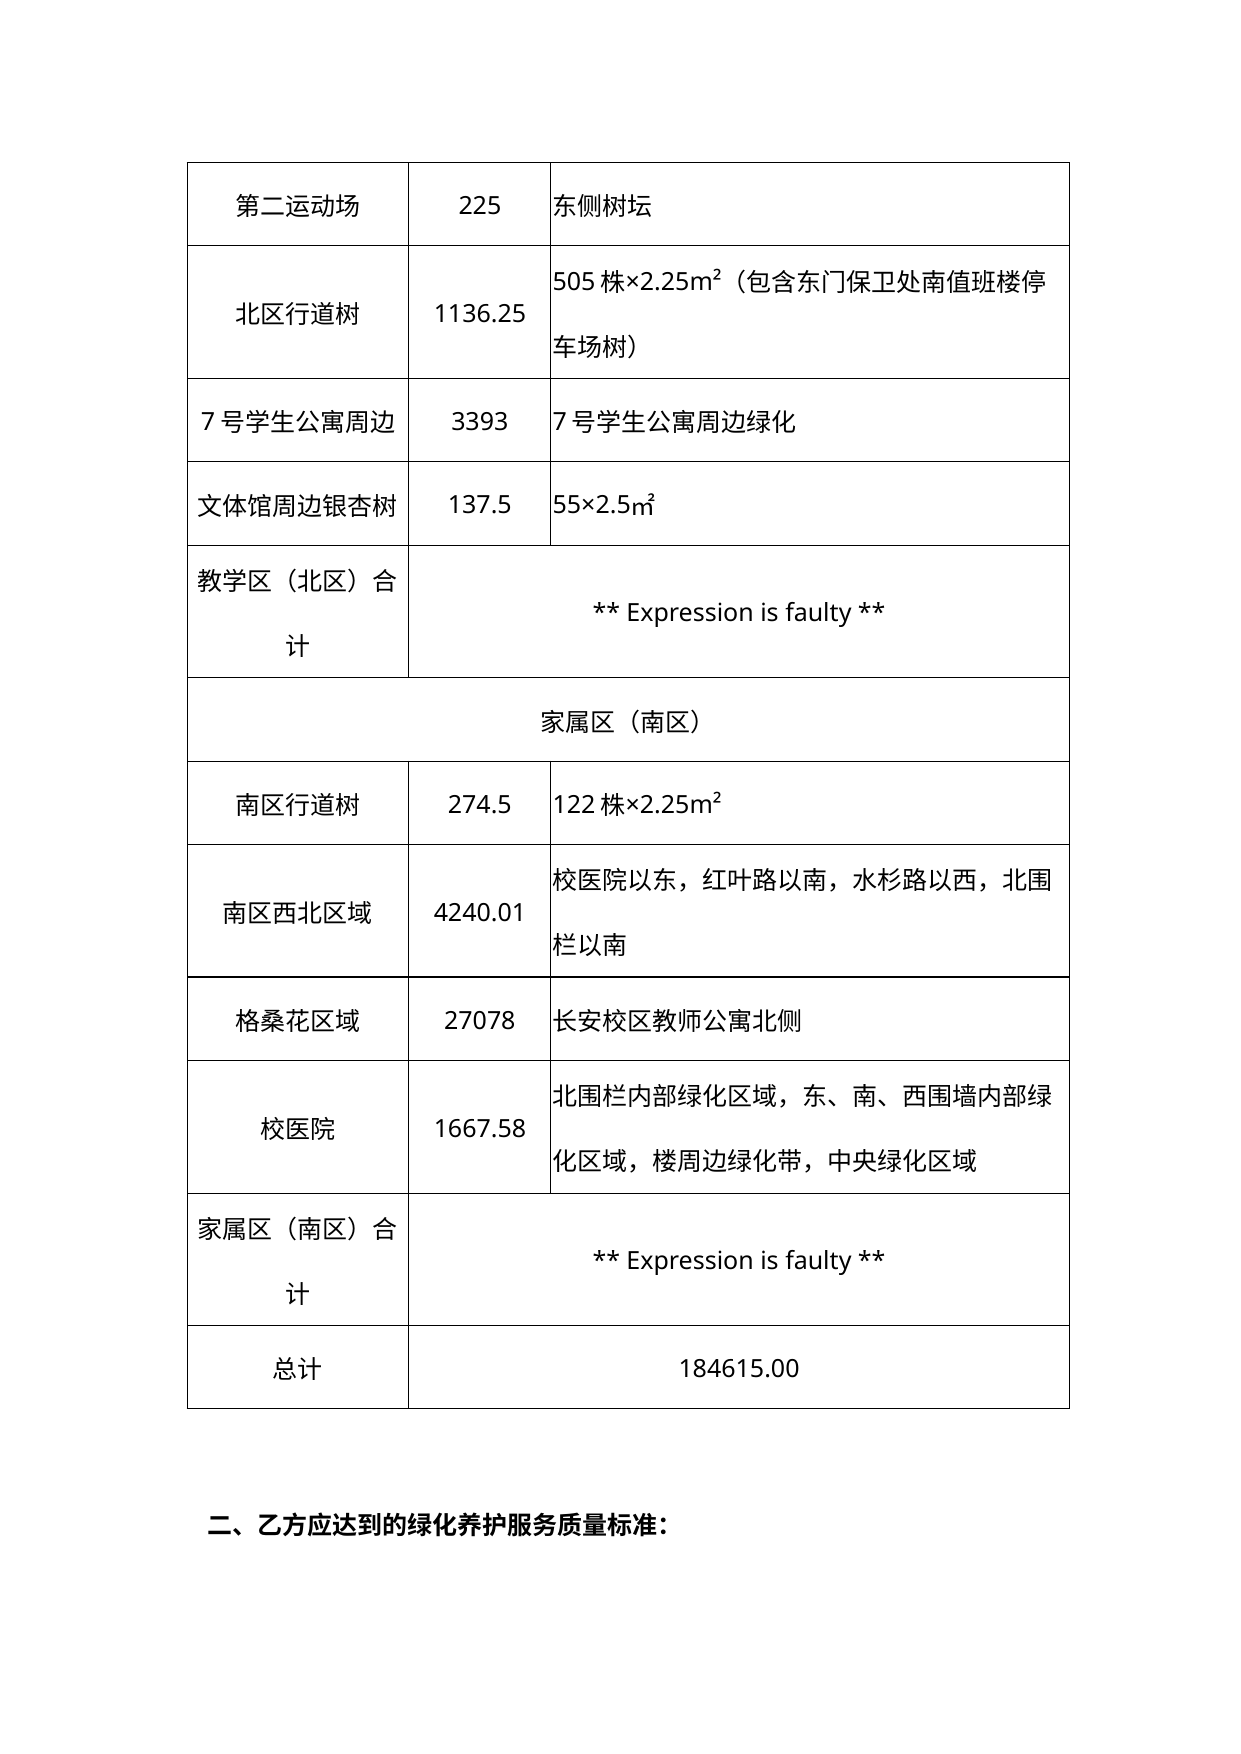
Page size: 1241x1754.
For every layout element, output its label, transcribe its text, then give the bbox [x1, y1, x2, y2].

table_cell 第二运动场 [188, 163, 408, 245]
table_cell 505株×2.25m²（包含东门保卫处南值班楼停车场树） [551, 246, 1069, 378]
table_cell 北区行道树 [188, 246, 408, 378]
table_cell 南区行道树 [188, 762, 408, 844]
table_cell 55×2.5㎡ [551, 462, 1069, 544]
table_cell 长安校区教师公寓北侧 [551, 978, 1069, 1060]
table_cell 家属区（南区） [188, 678, 1069, 761]
table_cell 184615.00 [409, 1326, 1069, 1408]
table_cell 33260.09 [409, 1194, 1069, 1325]
table_cell 总计 [188, 1326, 408, 1408]
table_cell 151354.91 [409, 546, 1069, 677]
table_cell 4240.01 [409, 845, 550, 976]
table_cell 274.5 [409, 762, 550, 844]
text 二、乙方应达到的绿化养护服务质量标准： [187, 1491, 1053, 1556]
table_cell 7号学生公寓周边绿化 [551, 379, 1069, 461]
table_cell 122株×2.25m² [551, 762, 1069, 844]
table_cell 校医院以东，红叶路以南，水杉路以西，北围栏以南 [551, 845, 1069, 976]
table_cell 南区西北区域 [188, 845, 408, 976]
table_cell 3393 [409, 379, 550, 461]
table_cell 格桑花区域 [188, 978, 408, 1060]
table_cell 教学区（北区）合计 [188, 546, 408, 677]
table_cell 北围栏内部绿化区域，东、南、西围墙内部绿化区域，楼周边绿化带，中央绿化区域 [551, 1061, 1069, 1192]
table_cell 1667.58 [409, 1061, 550, 1192]
table_cell 27078 [409, 978, 550, 1060]
table_cell 137.5 [409, 462, 550, 544]
table_cell 校医院 [188, 1061, 408, 1192]
table_cell 7号学生公寓周边 [188, 379, 408, 461]
table_cell 225 [409, 163, 550, 245]
table_cell 家属区（南区）合计 [188, 1194, 408, 1325]
table_cell 1136.25 [409, 246, 550, 378]
table_cell 文体馆周边银杏树 [188, 462, 408, 544]
table_cell 东侧树坛 [551, 163, 1069, 245]
